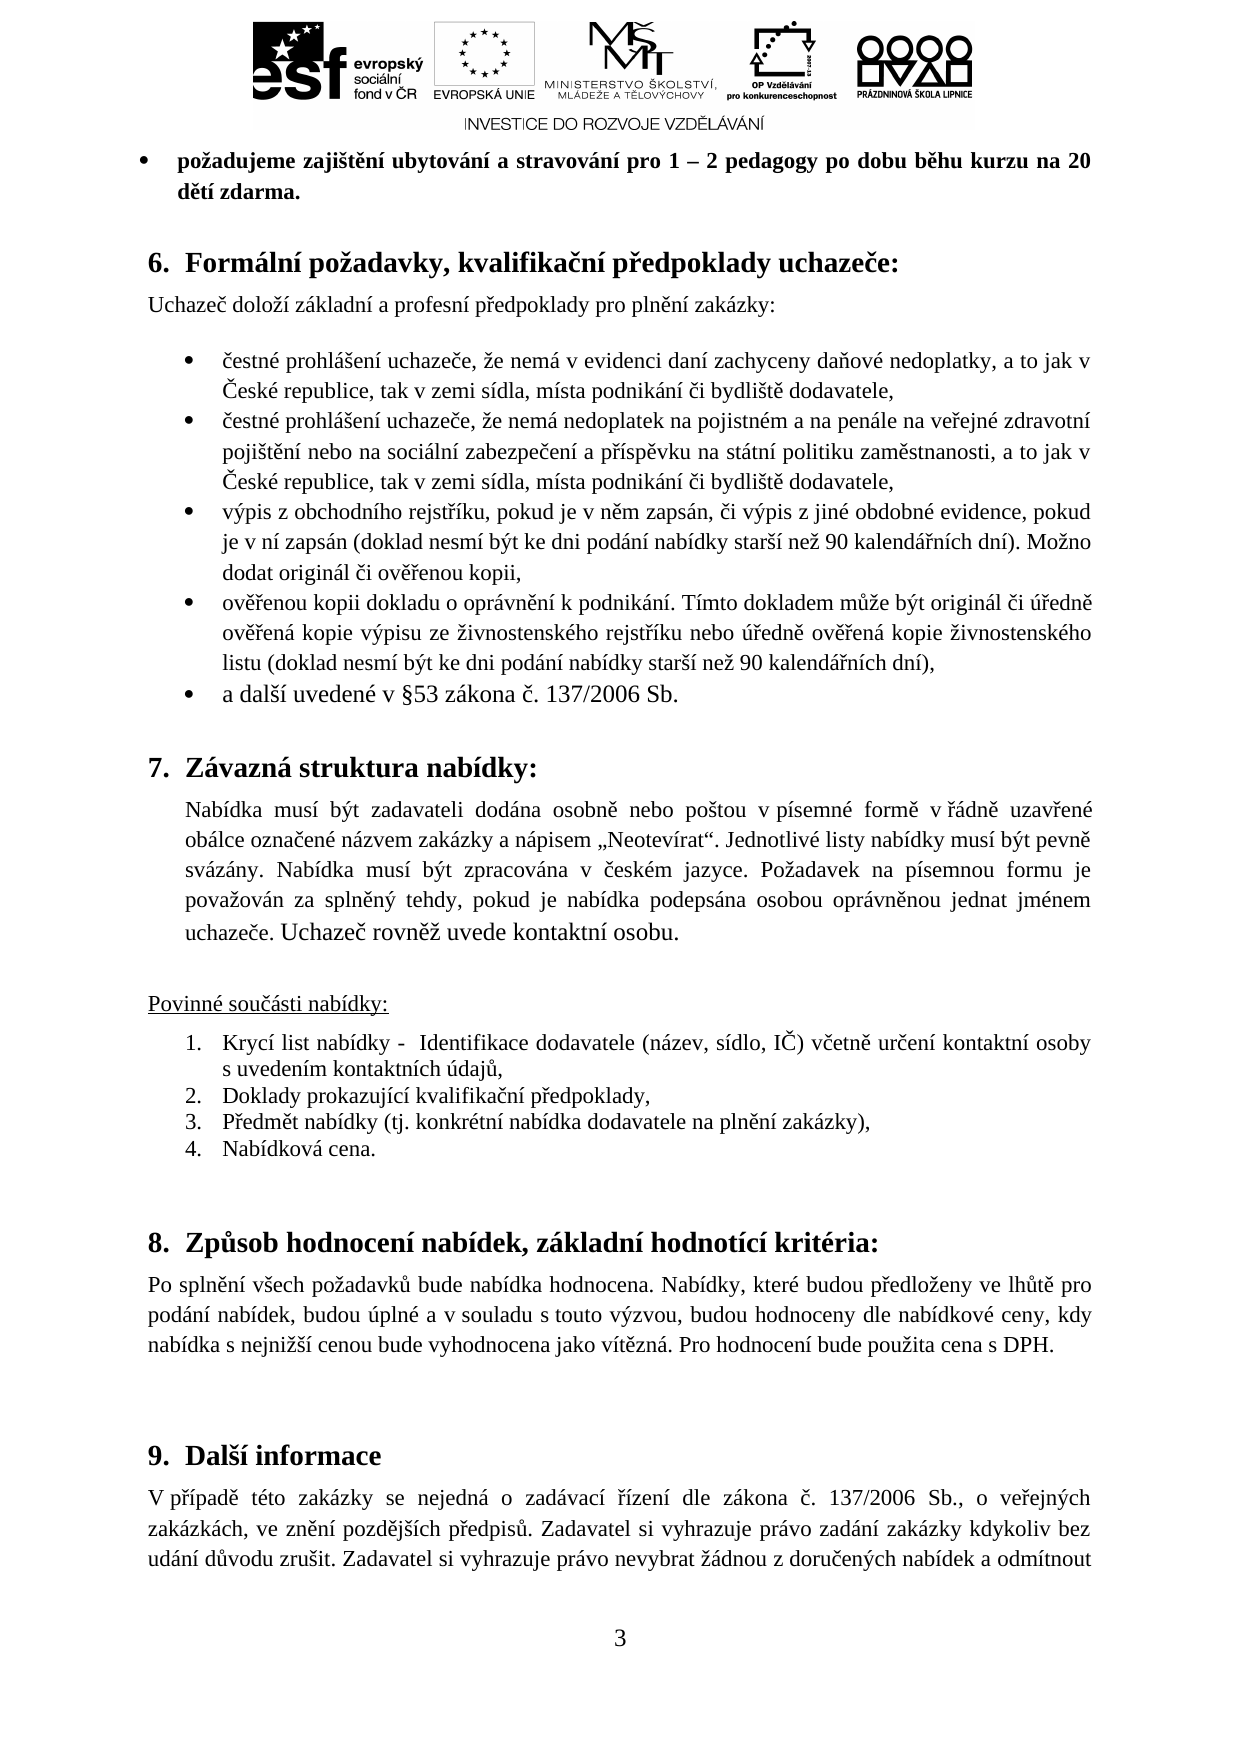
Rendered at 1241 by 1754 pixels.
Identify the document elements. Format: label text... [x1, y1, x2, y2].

text Uchazeč doloží základní a profesní předpoklady pro plnění zakázky: [148, 292, 1093, 318]
picture [253, 21, 976, 130]
list výpis z obchodního rejstříku, pokud je v něm zapsán, či výpis z jiné obdobné evidence, pokud je v ní zapsán (doklad nesmí být ke dni podání nabídky starší než 90 kalendářních dní). Možno dodat originál či ověřenou kopii, [185, 498, 1093, 585]
list Doklady prokazující kvalifikační předpoklady, [185, 1082, 1093, 1108]
list požadujeme zajištění ubytování a stravování pro 1 – 2 pedagogy po dobu běhu kurzu na 20 dětí zdarma. [140, 148, 1093, 204]
text Formální požadavky, kvalifikační předpoklady uchazeče: [148, 246, 1093, 279]
text Závazná struktura nabídky: [148, 750, 1093, 783]
text Po splnění všech požadavků bude nabídka hodnocena. Nabídky, které budou předloženy ve lhůtě pro podání nabídek, budou úplné a v souladu s touto výzvou, budou hodnoceny dle nabídkové ceny, kdy nabídka s nejnižší cenou bude vyhodnocena jako vítězná. Pro hodnocení bude použita cena s DPH. [148, 1271, 1093, 1358]
text Další informace [148, 1438, 1093, 1472]
list a další uvedené v §53 zákona č. 137/2006 Sb. [185, 679, 1093, 708]
text Nabídka musí být zadavateli dodána osobně nebo poštou v písemné formě v řádně uzavřené obálce označené názvem zakázky a nápisem „Neotevírat“. Jednotlivé listy nabídky musí být pevně svázány. Nabídka musí být zpracována v českém jazyce. Požadavek na písemnou formu je považován za splněný tehdy, pokud je nabídka podepsána osobou oprávněnou jednat jménem uchazeče. Uchazeč rovněž uvede kontaktní osobu. [185, 796, 1093, 946]
list Předmět nabídky (tj. konkrétní nabídka dodavatele na plnění zakázky), [185, 1108, 1093, 1134]
list Nabídková cena. [185, 1134, 1093, 1161]
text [148, 1484, 1093, 1571]
list Krycí list nabídky - Identifikace dodavatele (název, sídlo, IČ) včetně určení kontaktní osoby s uvedením kontaktních údajů, [185, 1029, 1093, 1082]
list ověřenou kopii dokladu o oprávnění k podnikání. Tímto dokladem může být originál či úředně ověřená kopie výpisu ze živnostenského rejstříku nebo úředně ověřená kopie živnostenského listu (doklad nesmí být ke dni podání nabídky starší než 90 kalendářních dní), [185, 589, 1093, 676]
text Povinné součásti nabídky: [148, 990, 1093, 1016]
text Způsob hodnocení nabídek, základní hodnotící kritéria: [148, 1225, 1093, 1258]
list čestné prohlášení uchazeče, že nemá v evidenci daní zachyceny daňové nedoplatky, a to jak v České republice, tak v zemi sídla, místa podnikání či bydliště dodavatele, [185, 347, 1093, 404]
list čestné prohlášení uchazeče, že nemá nedoplatek na pojistném a na penále na veřejné zdravotní pojištění nebo na sociální zabezpečení a příspěvku na státní politiku zaměstnanosti, a to jak v České republice, tak v zemi sídla, místa podnikání či bydliště dodavatele, [185, 407, 1093, 494]
